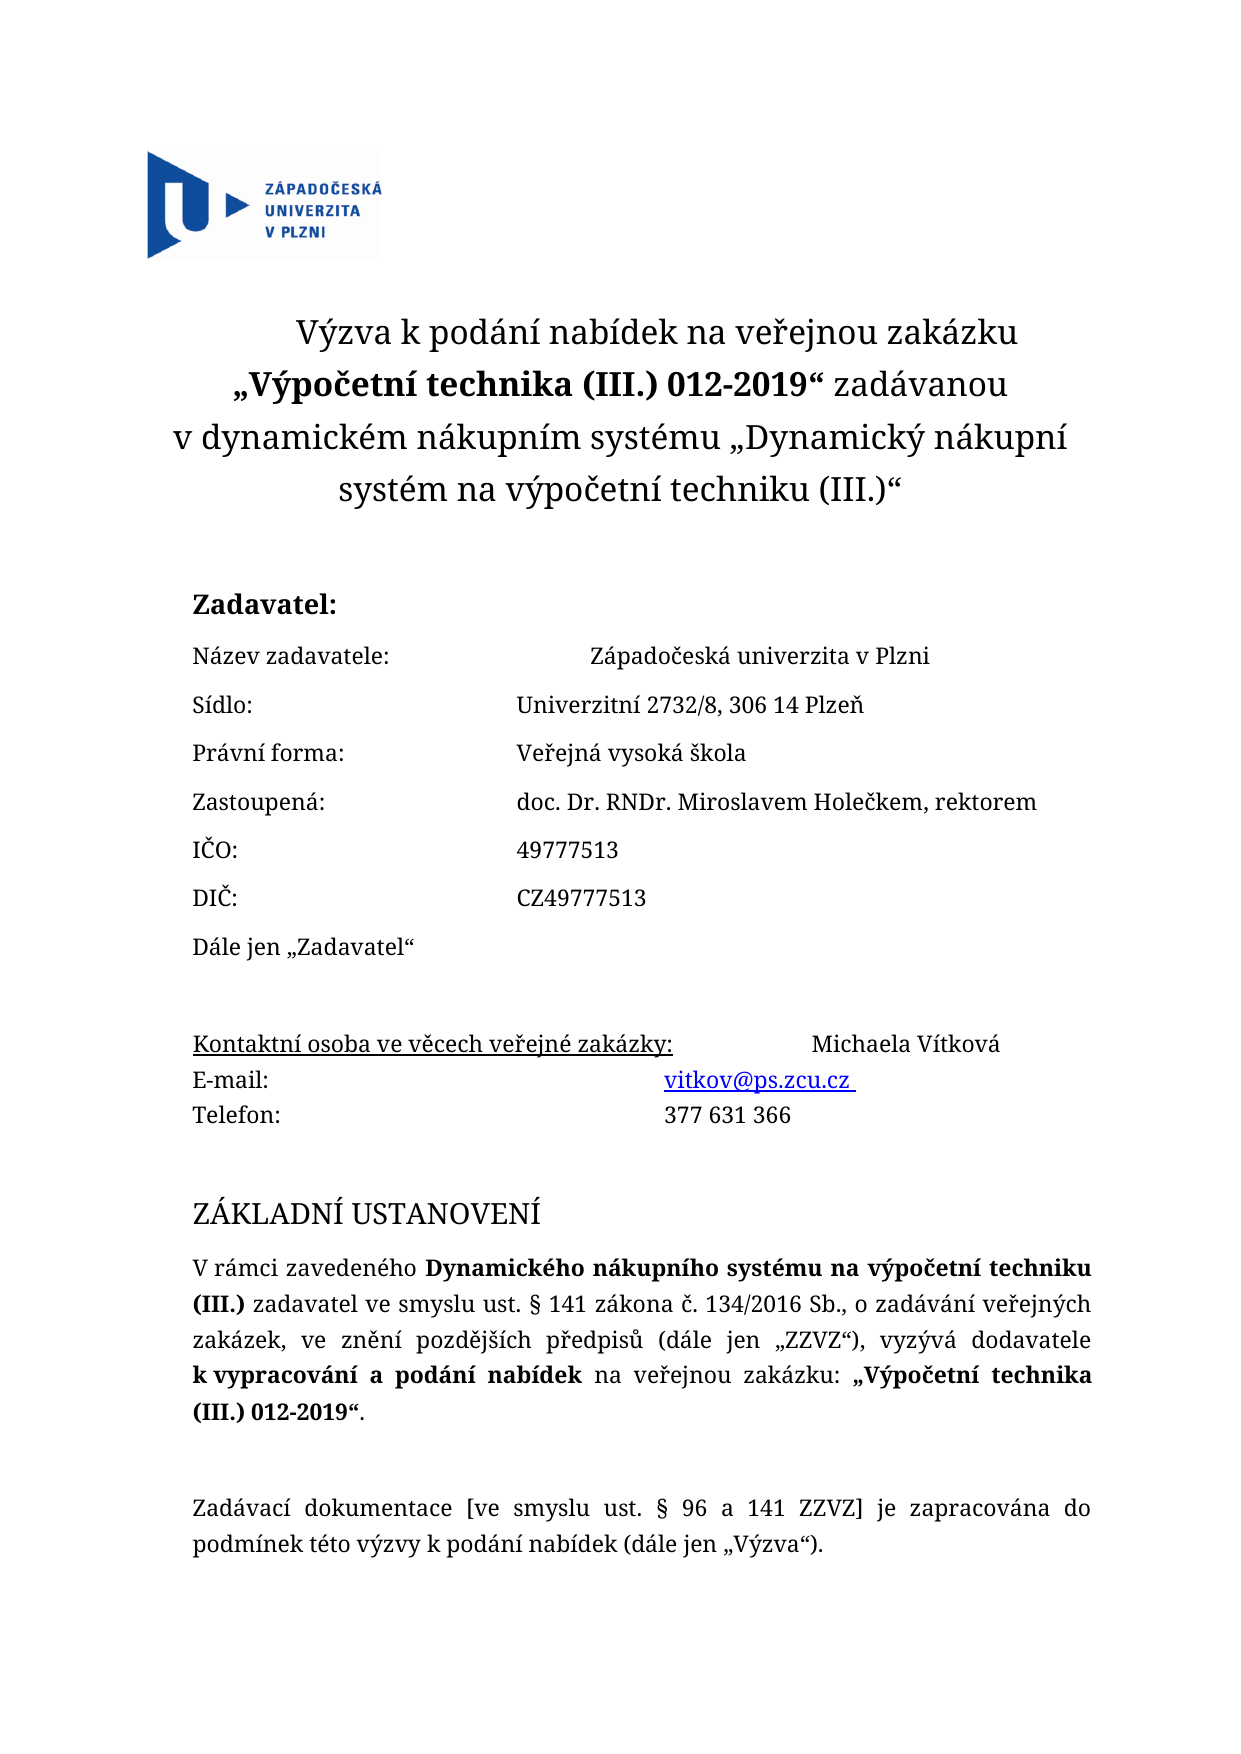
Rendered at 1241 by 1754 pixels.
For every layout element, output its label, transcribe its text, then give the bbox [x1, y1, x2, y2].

text V rámci zavedeného Dynamického nákupního systému na výpočetní techniku (III.) zadavatel ve smyslu ust. § 141 zákona č. 134/2016 Sb., o zadávání veřejných zakázek, ve znění pozdějších předpisů (dále jen „ZZVZ“), vyzývá dodavatele k vypracování a podání nabídek na veřejnou zakázku: „Výpočetní technika (III.) 012-2019“. [192, 1252, 1093, 1427]
text Název zadavatele: Západočeská univerzita v Plzni [148, 640, 1093, 671]
text DIČ: CZ49777513 [148, 882, 1093, 913]
text Telefon: 377 631 366 [148, 1099, 1093, 1131]
text ZÁKLADNÍ USTANOVENÍ [148, 1193, 1093, 1233]
text Zadavatel: [192, 585, 1093, 622]
text Zadávací dokumentace [ve smyslu ust. § 96 a 141 ZZVZ] je zapracována do podmínek této výzvy k podání nabídek (dále jen „Výzva“). [192, 1492, 1093, 1559]
text E-mail: vitkov@ps.zcu.cz [148, 1063, 1093, 1095]
picture [147, 151, 382, 259]
text Zastoupená: doc. Dr. RNDr. Miroslavem Holečkem, rektorem [192, 785, 1093, 817]
text Právní forma: Veřejná vysoká škola [148, 737, 1093, 768]
text Sídlo: Univerzitní 2732/8, 306 14 Plzeň [148, 688, 1093, 720]
text Výzva k podání nabídek na veřejnou zakázku „Výpočetní technika (III.) 012-2019“ zadávanou v dynamickém nákupním systému „Dynamický nákupní systém na výpočetní techniku (III.)“ [148, 309, 1093, 511]
text Kontaktní osoba ve věcech veřejné zakázky: Michaela Vítková [148, 1028, 1093, 1059]
text Dále jen „Zadavatel“ [148, 931, 1093, 962]
text IČO: 49777513 [148, 834, 1093, 865]
